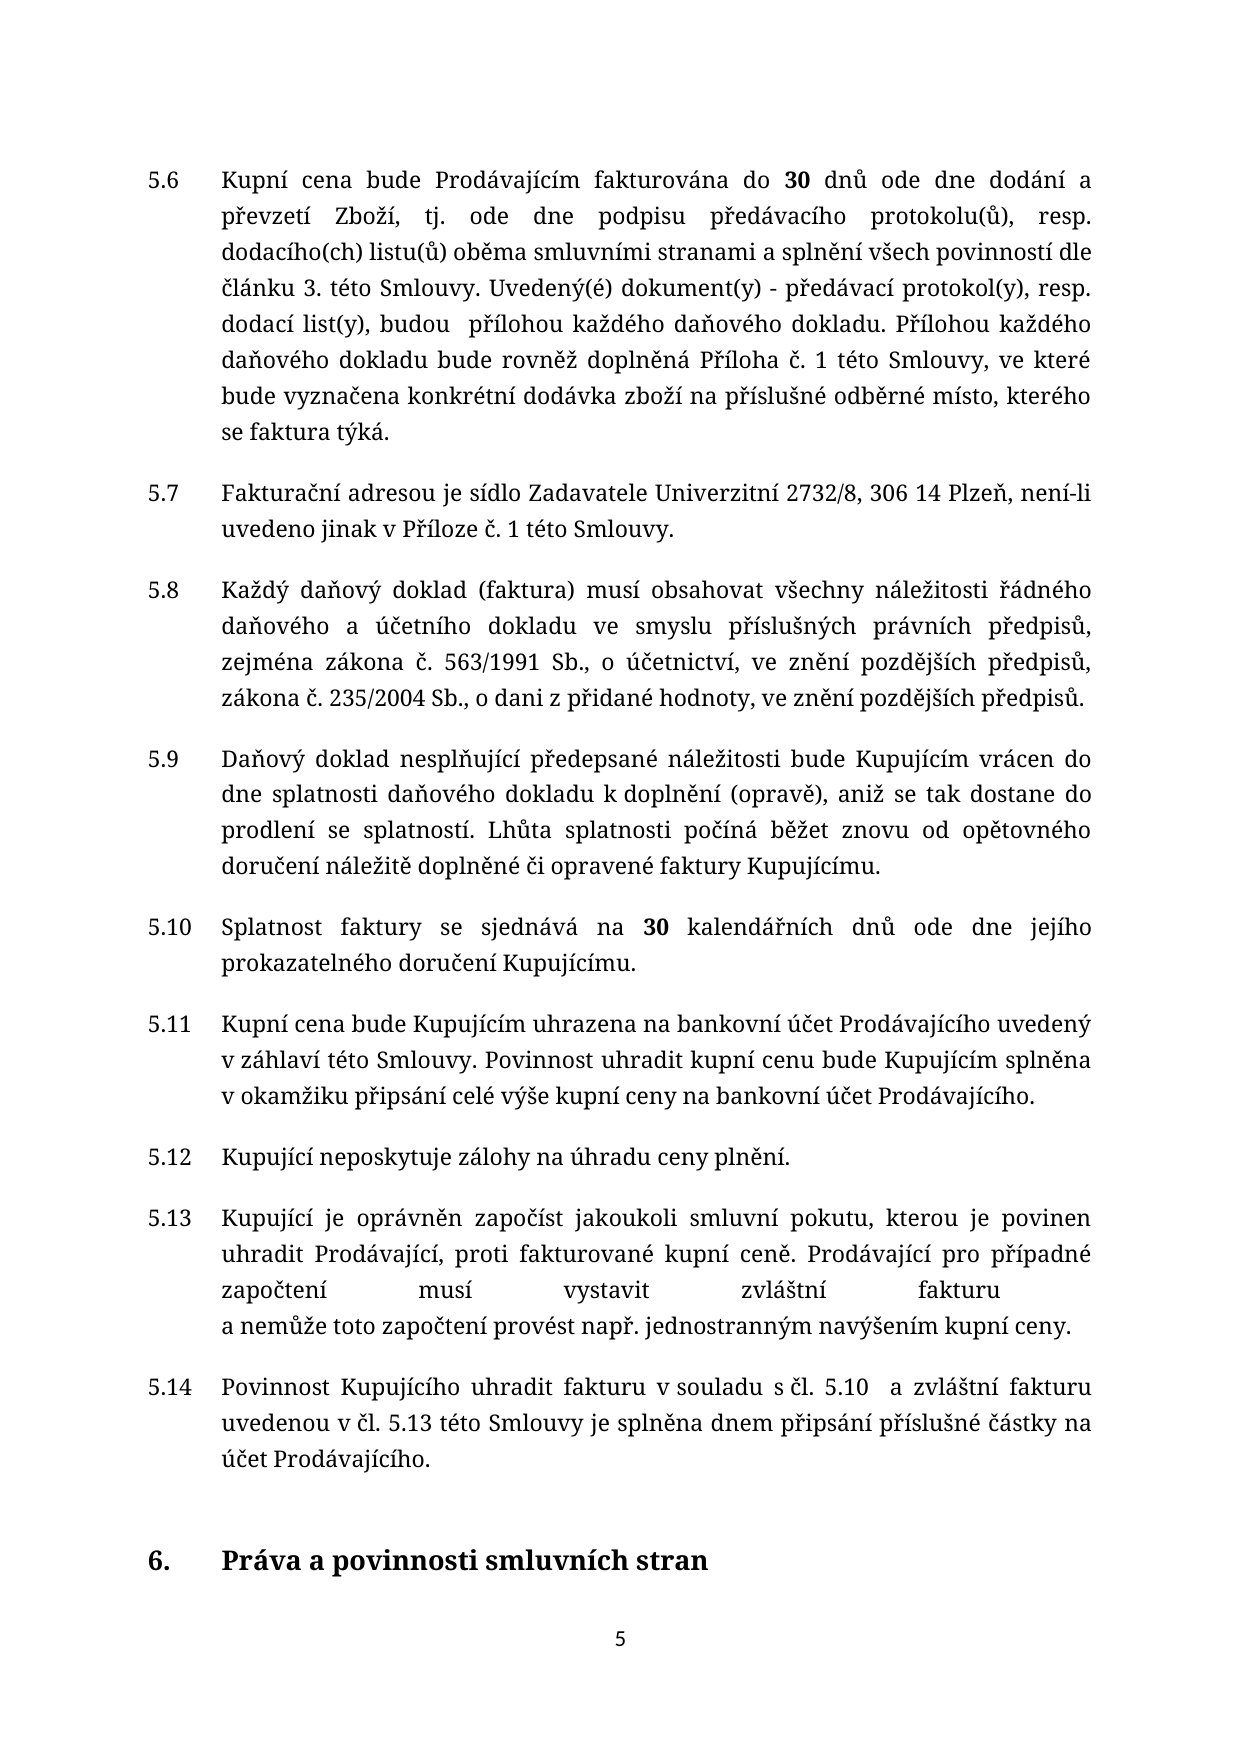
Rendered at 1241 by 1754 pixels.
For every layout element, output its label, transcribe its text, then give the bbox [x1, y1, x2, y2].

text 6. Práva a povinnosti smluvních stran [148, 1541, 1092, 1578]
text 5.8 Každý daňový doklad (faktura) musí obsahovat všechny náležitosti řádného daňového a účetního dokladu ve smyslu příslušných právních předpisů, zejména zákona č. 563/1991 Sb., o účetnictví, ve znění pozdějších předpisů, zákona č. 235/2004 Sb., o dani z přidané hodnoty, ve znění pozdějších předpisů. [148, 574, 1092, 713]
text 5.10 Splatnost faktury se sjednává na 30 kalendářních dnů ode dne jejího prokazatelného doručení Kupujícímu. [148, 911, 1092, 978]
text 5.14 Povinnost Kupujícího uhradit fakturu v souladu s čl. 5.10 a zvláštní fakturu uvedenou v čl. 5.13 této Smlouvy je splněna dnem připsání příslušné částky na účet Prodávajícího. [148, 1371, 1092, 1474]
text 5.13 Kupující je oprávněn započíst jakoukoli smluvní pokutu, kterou je povinen uhradit Prodávající, proti fakturované kupní ceně. Prodávající pro případné započtení musí vystavit zvláštní fakturu a nemůže toto započtení provést např. jednostranným navýšením kupní ceny. [148, 1202, 1092, 1341]
text 5.9 Daňový doklad nesplňující předepsané náležitosti bude Kupujícím vrácen do dne splatnosti daňového dokladu k doplnění (opravě), aniž se tak dostane do prodlení se splatností. Lhůta splatnosti počíná běžet znovu od opětovného doručení náležitě doplněné či opravené faktury Kupujícímu. [148, 742, 1092, 882]
text 5.11 Kupní cena bude Kupujícím uhrazena na bankovní účet Prodávajícího uvedený v záhlaví této Smlouvy. Povinnost uhradit kupní cenu bude Kupujícím splněna v okamžiku připsání celé výše kupní ceny na bankovní účet Prodávajícího. [148, 1008, 1092, 1111]
text 5.6 Kupní cena bude Prodávajícím fakturována do 30 dnů ode dne dodání a převzetí Zboží, tj. ode dne podpisu předávacího protokolu(ů), resp. dodacího(ch) listu(ů) oběma smluvními stranami a splnění všech povinností dle článku 3. této Smlouvy. Uvedený(é) dokument(y) - předávací protokol(y), resp. dodací list(y), budou přílohou každého daňového dokladu. Přílohou každého daňového dokladu bude rovněž doplněná Příloha č. 1 této Smlouvy, ve které bude vyznačena konkrétní dodávka zboží na příslušné odběrné místo, kterého se faktura týká. [148, 164, 1092, 447]
text 5.7 Fakturační adresou je sídlo Zadavatele Univerzitní 2732/8, 306 14 Plzeň, není-li uvedeno jinak v Příloze č. 1 této Smlouvy. [148, 477, 1092, 544]
text 5.12 Kupující neposkytuje zálohy na úhradu ceny plnění. [148, 1141, 1092, 1172]
